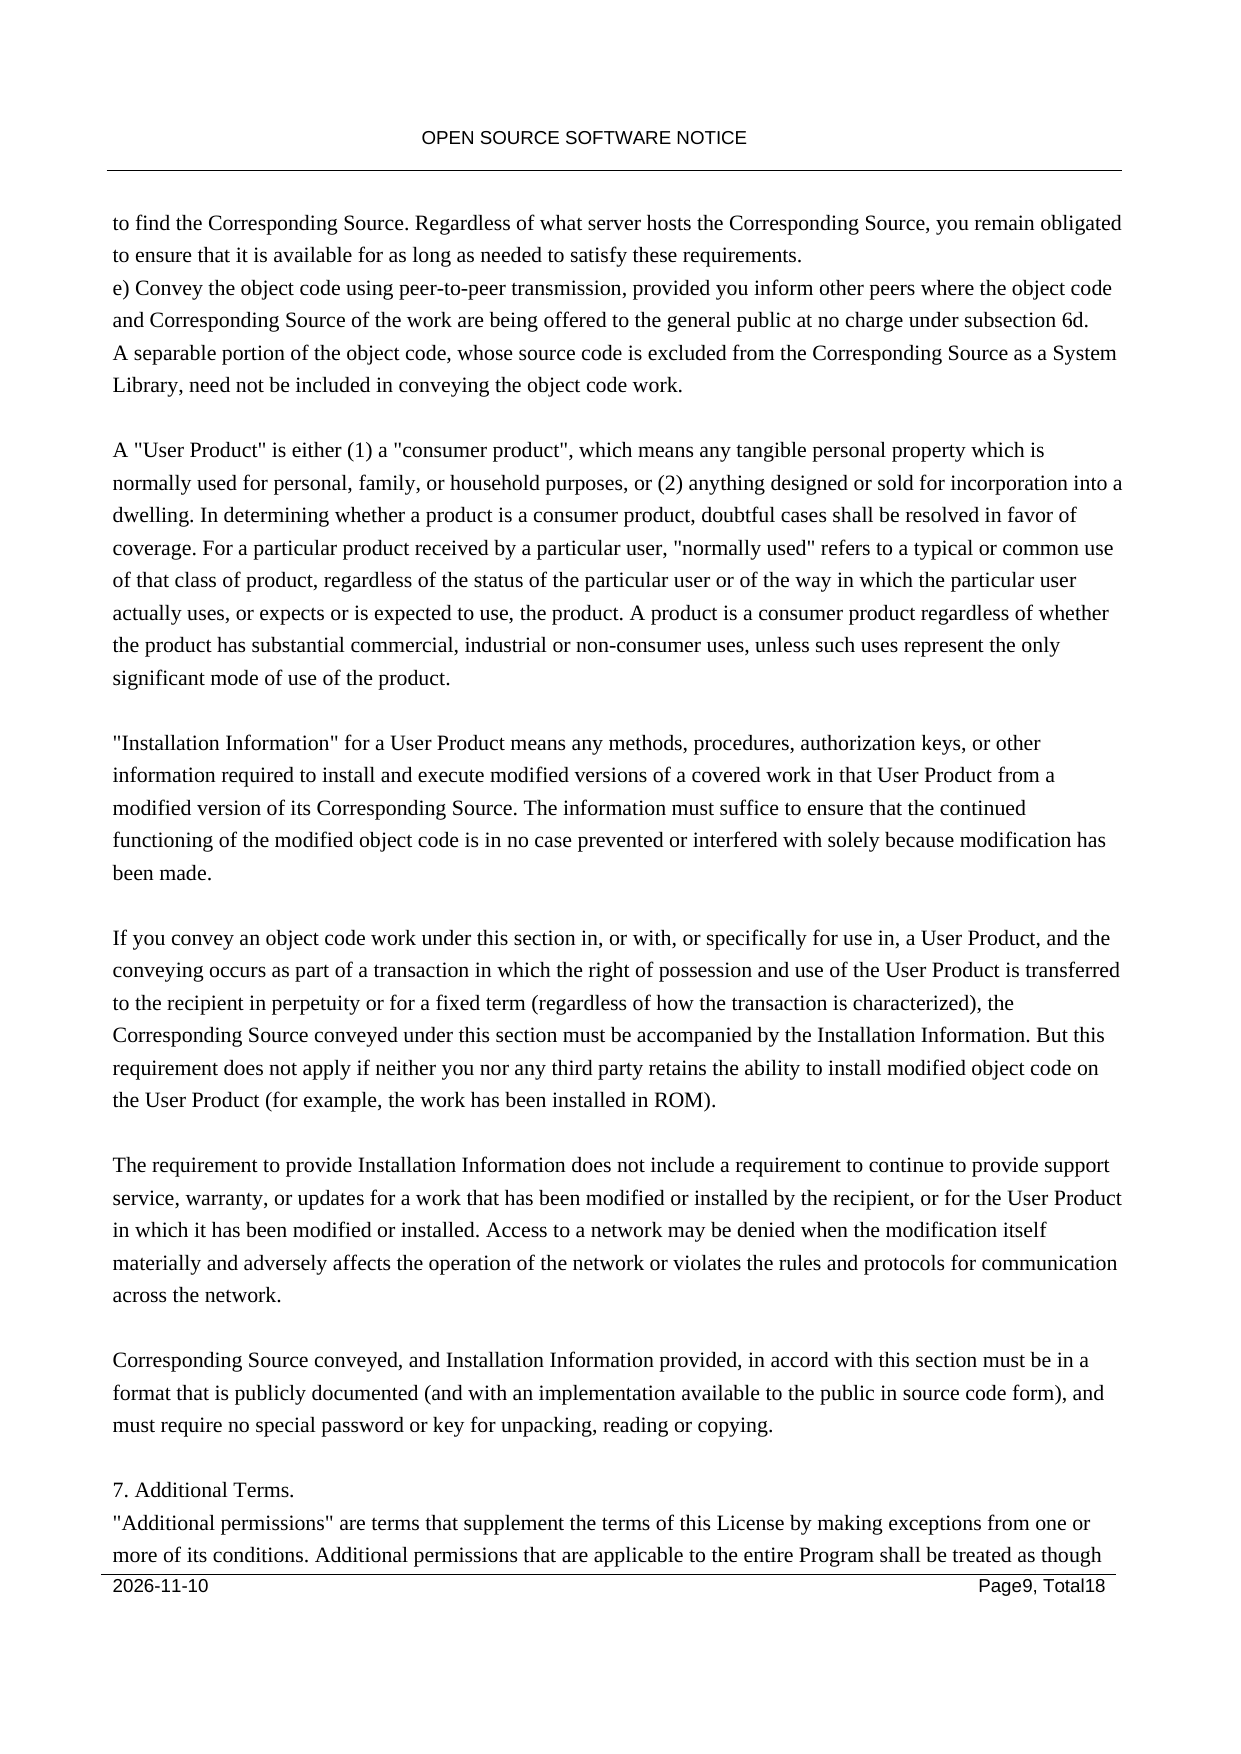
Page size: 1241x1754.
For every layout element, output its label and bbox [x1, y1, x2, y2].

text [112, 206, 1128, 1571]
